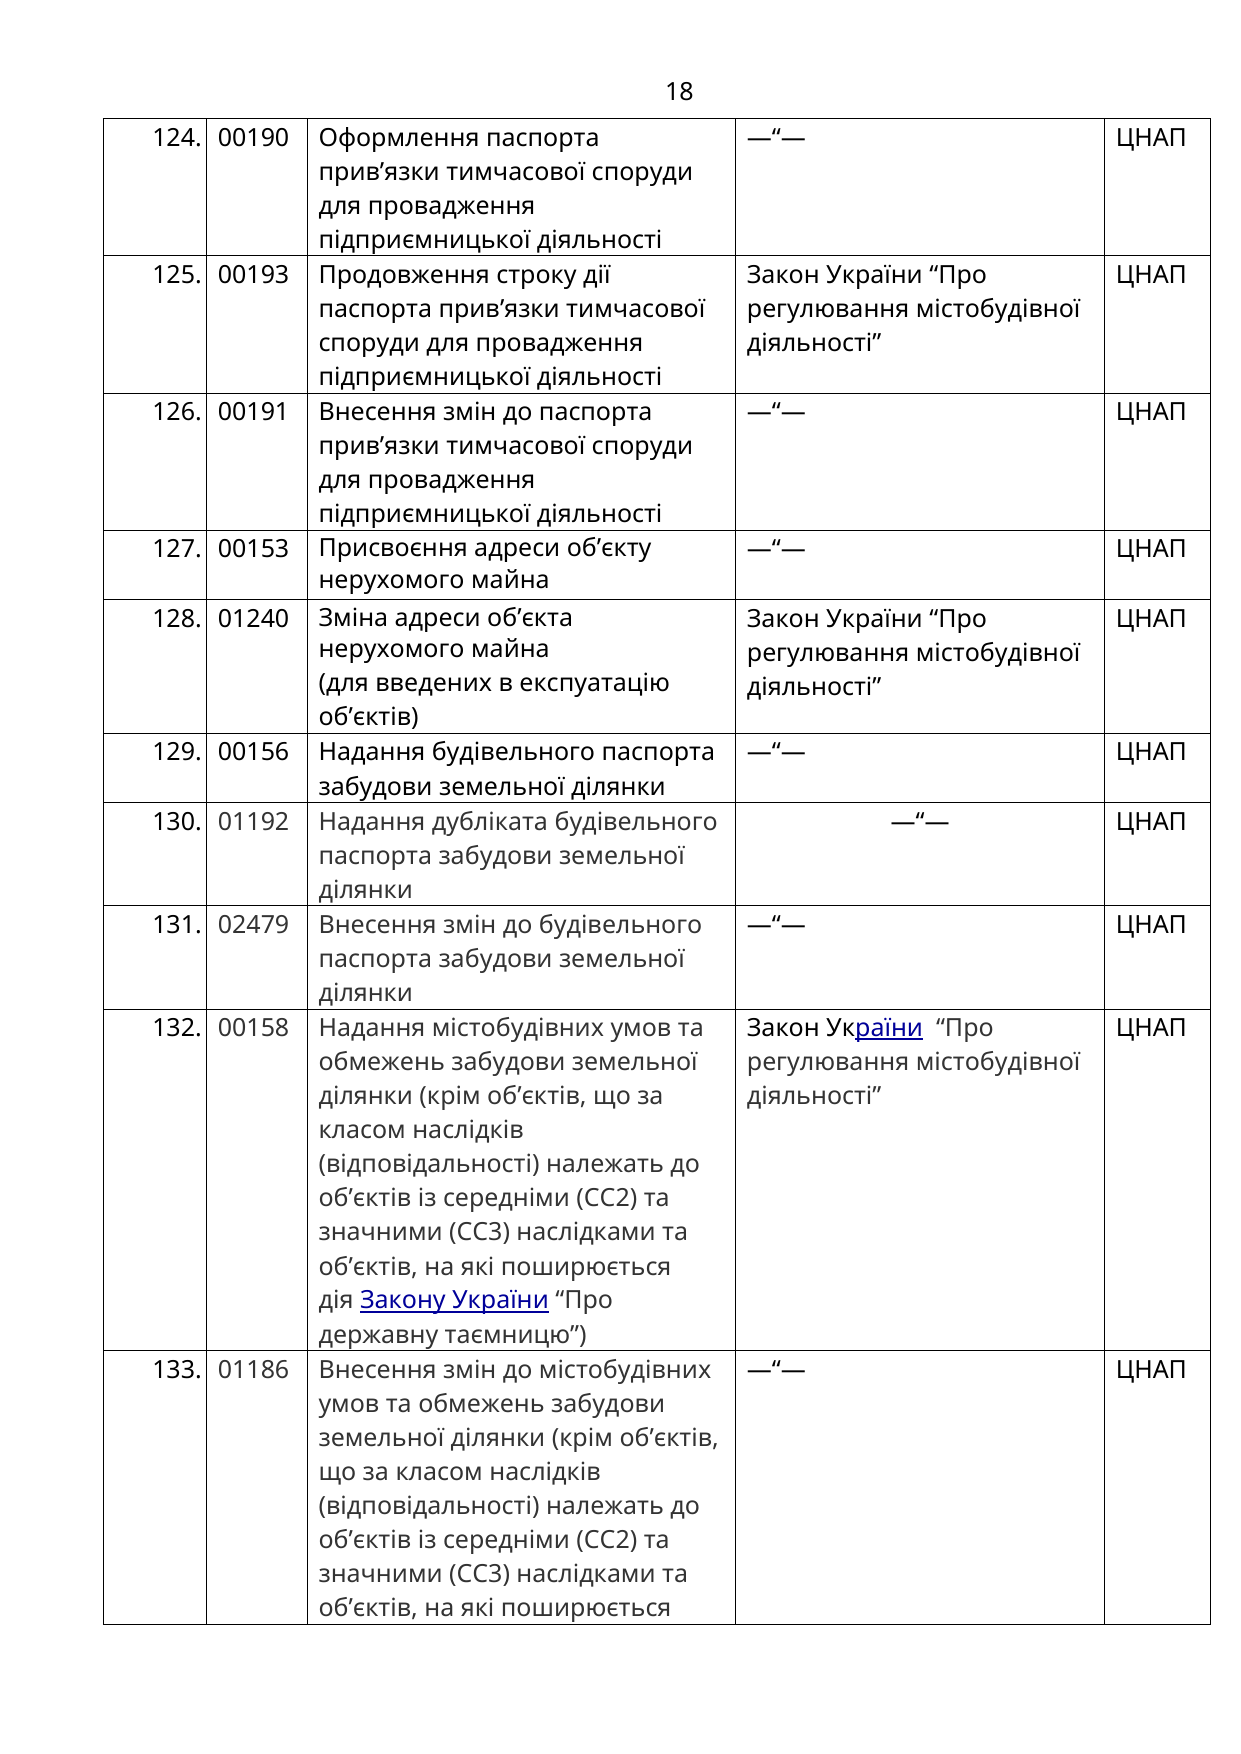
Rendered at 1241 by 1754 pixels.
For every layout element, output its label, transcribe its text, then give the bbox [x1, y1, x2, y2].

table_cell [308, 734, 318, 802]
table_cell Надання будівельного паспорта забудови земельної ділянки [666, 734, 735, 802]
table_cell 01192 [207, 803, 307, 905]
table_cell 00156 [207, 734, 307, 802]
table_cell —“— [736, 803, 1104, 905]
table_cell Зміна адреси об’єкта нерухомого майна (для введених в експуатацію об’єктів) [308, 600, 735, 733]
table_cell ЦНАП [1105, 394, 1210, 530]
table_cell —“— [736, 906, 1104, 1009]
table_cell Закон України “Про регулювання містобудівної діяльності” [736, 1010, 1104, 1350]
table_cell 00193 [207, 256, 307, 393]
table_cell ЦНАП [1105, 906, 1210, 1009]
table_cell [104, 531, 206, 599]
table_cell 00153 [207, 531, 307, 599]
table_cell 00190 [207, 119, 307, 255]
table_cell 01240 [207, 600, 307, 733]
table_cell ЦНАП [1105, 119, 1210, 255]
table_cell ЦНАП [1105, 1351, 1210, 1624]
table_cell 00191 [207, 394, 307, 530]
table_cell [104, 119, 206, 255]
table_cell —“— [736, 394, 1104, 530]
table_cell Внесення змін до будівельного паспорта забудови земельної ділянки [308, 906, 735, 1009]
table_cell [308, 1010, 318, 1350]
table_cell —“— [736, 734, 1104, 802]
table_cell [104, 256, 206, 393]
table_cell Внесення змін до паспорта прив’язки тимчасової споруди для провадження підприємницької діяльності [308, 394, 735, 530]
table_cell Оформлення паспорта прив’язки тимчасової споруди для провадження підприємницької діяльності [308, 119, 735, 255]
table_cell [104, 906, 206, 1009]
table_cell [104, 1351, 206, 1624]
table_cell [104, 734, 206, 802]
table_cell Продовження строку дії паспорта прив’язки тимчасової споруди для провадження підприємницької діяльності [308, 256, 735, 393]
table_cell ЦНАП [1105, 531, 1210, 599]
table_cell Закон України “Про регулювання містобудівної діяльності” [736, 600, 1104, 733]
table_cell ЦНАП [1105, 734, 1210, 802]
table_cell Надання містобудівних умов та обмежень забудови земельної ділянки (крім об’єктів, що за класом наслідків (відповідальності) належать до об’єктів із середніми (СС2) та значними (СС3) наслідками та об’єктів, на які поширюється дія Закону України “Про державну таємницю”) [524, 1010, 735, 1350]
table_cell —“— [736, 1351, 1104, 1624]
table_cell [104, 394, 206, 530]
table_cell Присвоєння адреси об’єкту нерухомого майна [308, 531, 735, 599]
table_cell Закон України “Про регулювання містобудівної діяльності” [736, 256, 1104, 393]
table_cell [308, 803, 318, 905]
table_cell Надання дубліката будівельного паспорта забудови земельної ділянки [413, 803, 735, 905]
table_cell ЦНАП [1105, 1010, 1210, 1350]
table_cell [104, 600, 206, 733]
table_cell ЦНАП [1105, 600, 1210, 733]
table_cell ЦНАП [1105, 803, 1210, 905]
table_cell 02479 [207, 906, 307, 1009]
table_cell [104, 803, 206, 905]
table_cell 01186 [207, 1351, 307, 1624]
table_cell ЦНАП [1105, 256, 1210, 393]
table_cell —“— [736, 531, 1104, 599]
table_cell 00158 [207, 1010, 307, 1350]
table_cell [104, 1010, 206, 1350]
table_cell —“— [736, 119, 1104, 255]
